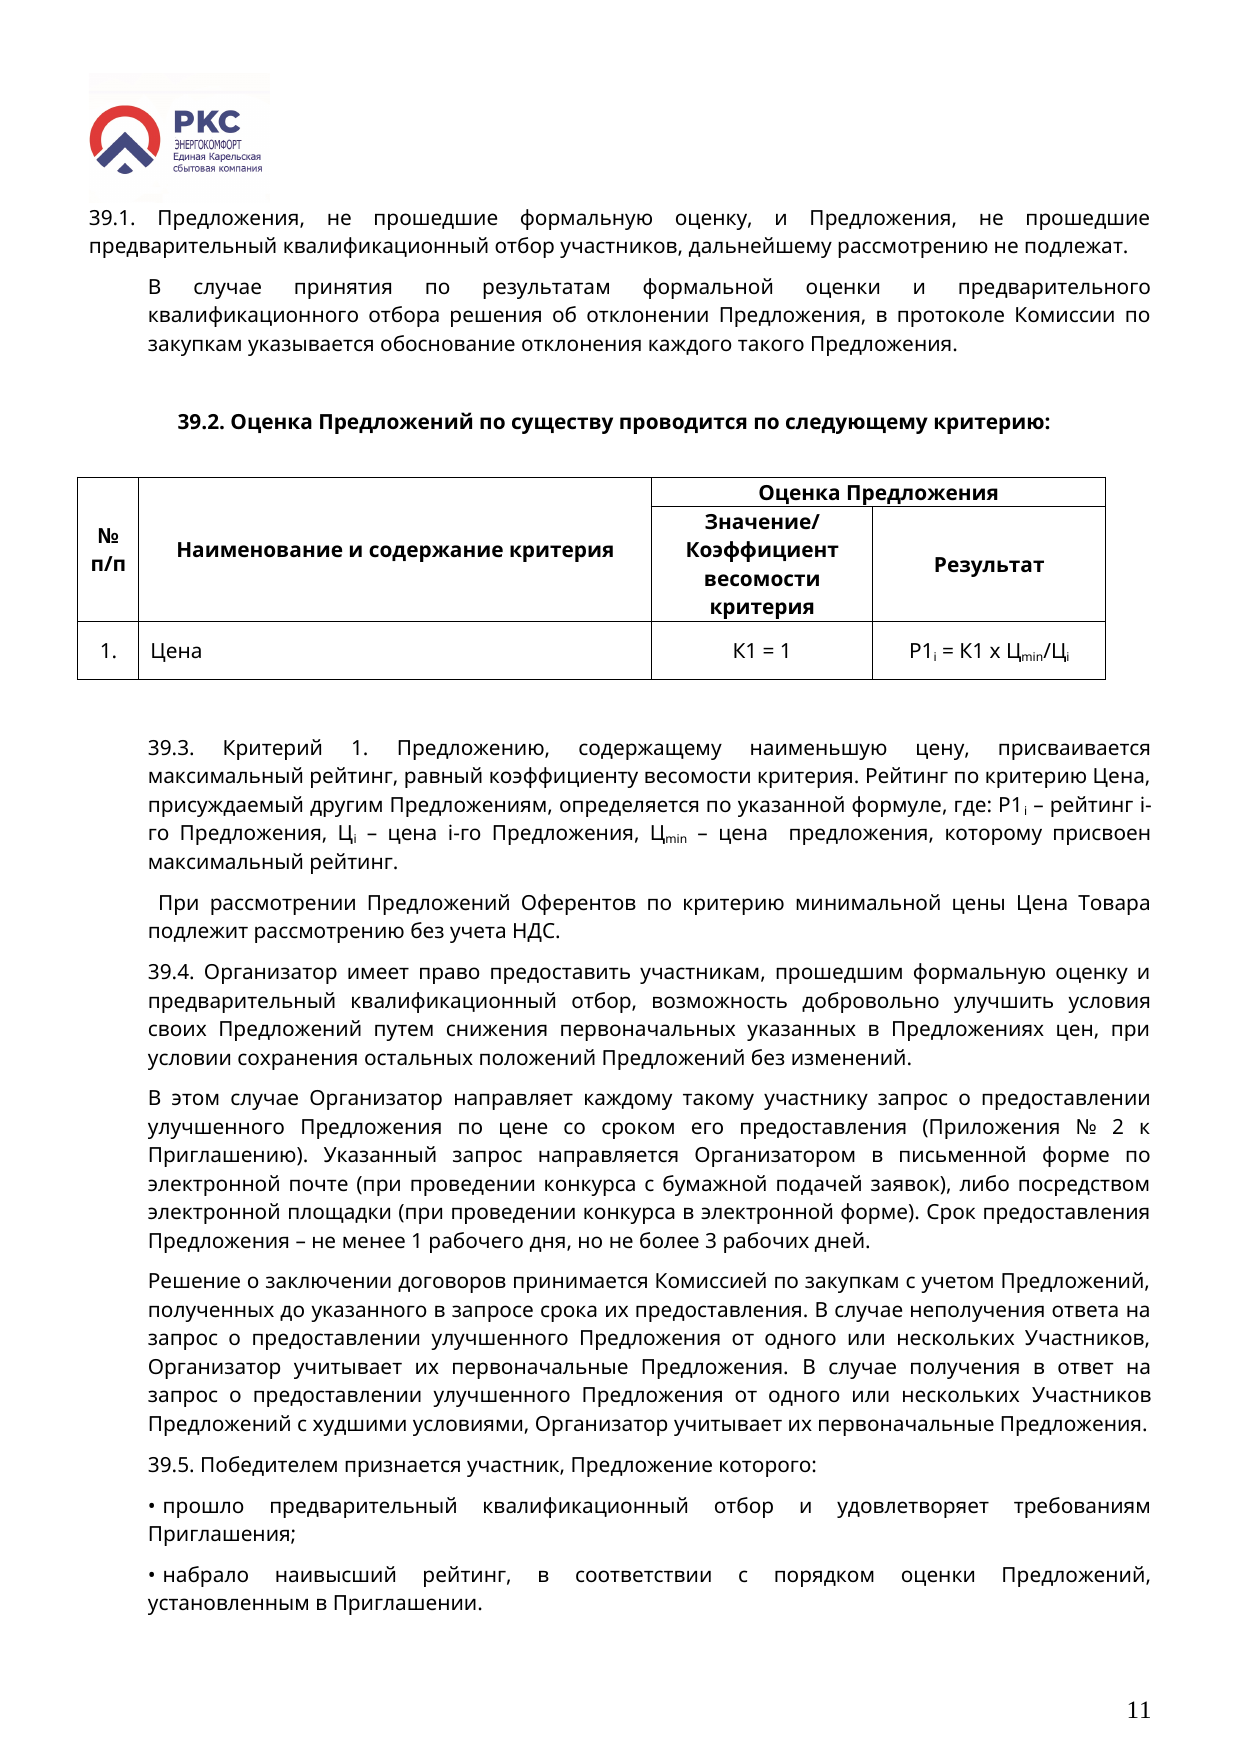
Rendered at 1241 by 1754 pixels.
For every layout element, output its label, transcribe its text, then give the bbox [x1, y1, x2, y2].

table_header Оценка Предложения [652, 478, 1105, 506]
text • набрало наивысший рейтинг, в соответствии с порядком оценки Предложений, установленным в Приглашении. [148, 1560, 1152, 1617]
table_cell Значение/ Коэффициент весомости критерия [652, 507, 872, 621]
text 39.1. Предложения, не прошедшие формальную оценку, и Предложения, не прошедшие предварительный квалификационный отбор участников, дальнейшему рассмотрению не подлежат. [89, 203, 1152, 259]
text В случае принятия по результатам формальной оценки и предварительного квалификационного отбора решения об отклонении Предложения, в протоколе Комиссии по закупкам указывается обоснование отклонения каждого такого Предложения. [148, 272, 1152, 357]
table_header № п/п [78, 478, 138, 621]
text При рассмотрении Предложений Оферентов по критерию минимальной цены Цена Товара подлежит рассмотрению без учета НДС. [148, 888, 1152, 945]
table_cell Р1i = К1 x Цmin/Цi [873, 622, 1105, 679]
text Решение о заключении договоров принимается Комиссией по закупкам с учетом Предложений, полученных до указанного в запросе срока их предоставления. В случае неполучения ответа на запрос о предоставлении улучшенного Предложения от одного или нескольких Участников, Организатор учитывает их первоначальные Предложения. В случае получения в ответ на запрос о предоставлении улучшенного Предложения от одного или нескольких Участников Предложений с худшими условиями, Организатор учитывает их первоначальные Предложения. [148, 1267, 1152, 1437]
table_header Наименование и содержание критерия [139, 478, 651, 621]
subtitle 39.2. Оценка Предложений по существу проводится по следующему критерию: [177, 407, 1152, 436]
table_cell Цена [139, 622, 651, 679]
text • прошло предварительный квалификационный отбор и удовлетворяет требованиям Приглашения; [148, 1491, 1152, 1548]
picture [88, 73, 270, 203]
table_cell К1 = 1 [652, 622, 872, 679]
table_cell Результат [873, 507, 1105, 621]
text 39.4. Организатор имеет право предоставить участникам, прошедшим формальную оценку и предварительный квалификационный отбор, возможность добровольно улучшить условия своих Предложений путем снижения первоначальных указанных в Предложениях цен, при условии сохранения остальных положений Предложений без изменений. [148, 957, 1152, 1071]
text В этом случае Организатор направляет каждому такому участнику запрос о предоставлении улучшенного Предложения по цене со сроком его предоставления (Приложения № 2 к Приглашению). Указанный запрос направляется Организатором в письменной форме по электронной почте (при проведении конкурса с бумажной подачей заявок), либо посредством электронной площадки (при проведении конкурса в электронной форме). Срок предоставления Предложения – не менее 1 рабочего дня, но не более 3 рабочих дней. [148, 1083, 1152, 1254]
text 39.5. Победителем признается участник, Предложение которого: [148, 1450, 1152, 1478]
text 39.3. Критерий 1. Предложению, содержащему наименьшую цену, присваивается максимальный рейтинг, равный коэффициенту весомости критерия. Рейтинг по критерию Цена, присуждаемый другим Предложениям, определяется по указанной формуле, где: Р1i – рейтинг i-го Предложения, Цi – цена i-го Предложения, Цmin – цена предложения, которому присвоен максимальный рейтинг. [148, 733, 1152, 875]
table_cell 1. [78, 622, 138, 679]
